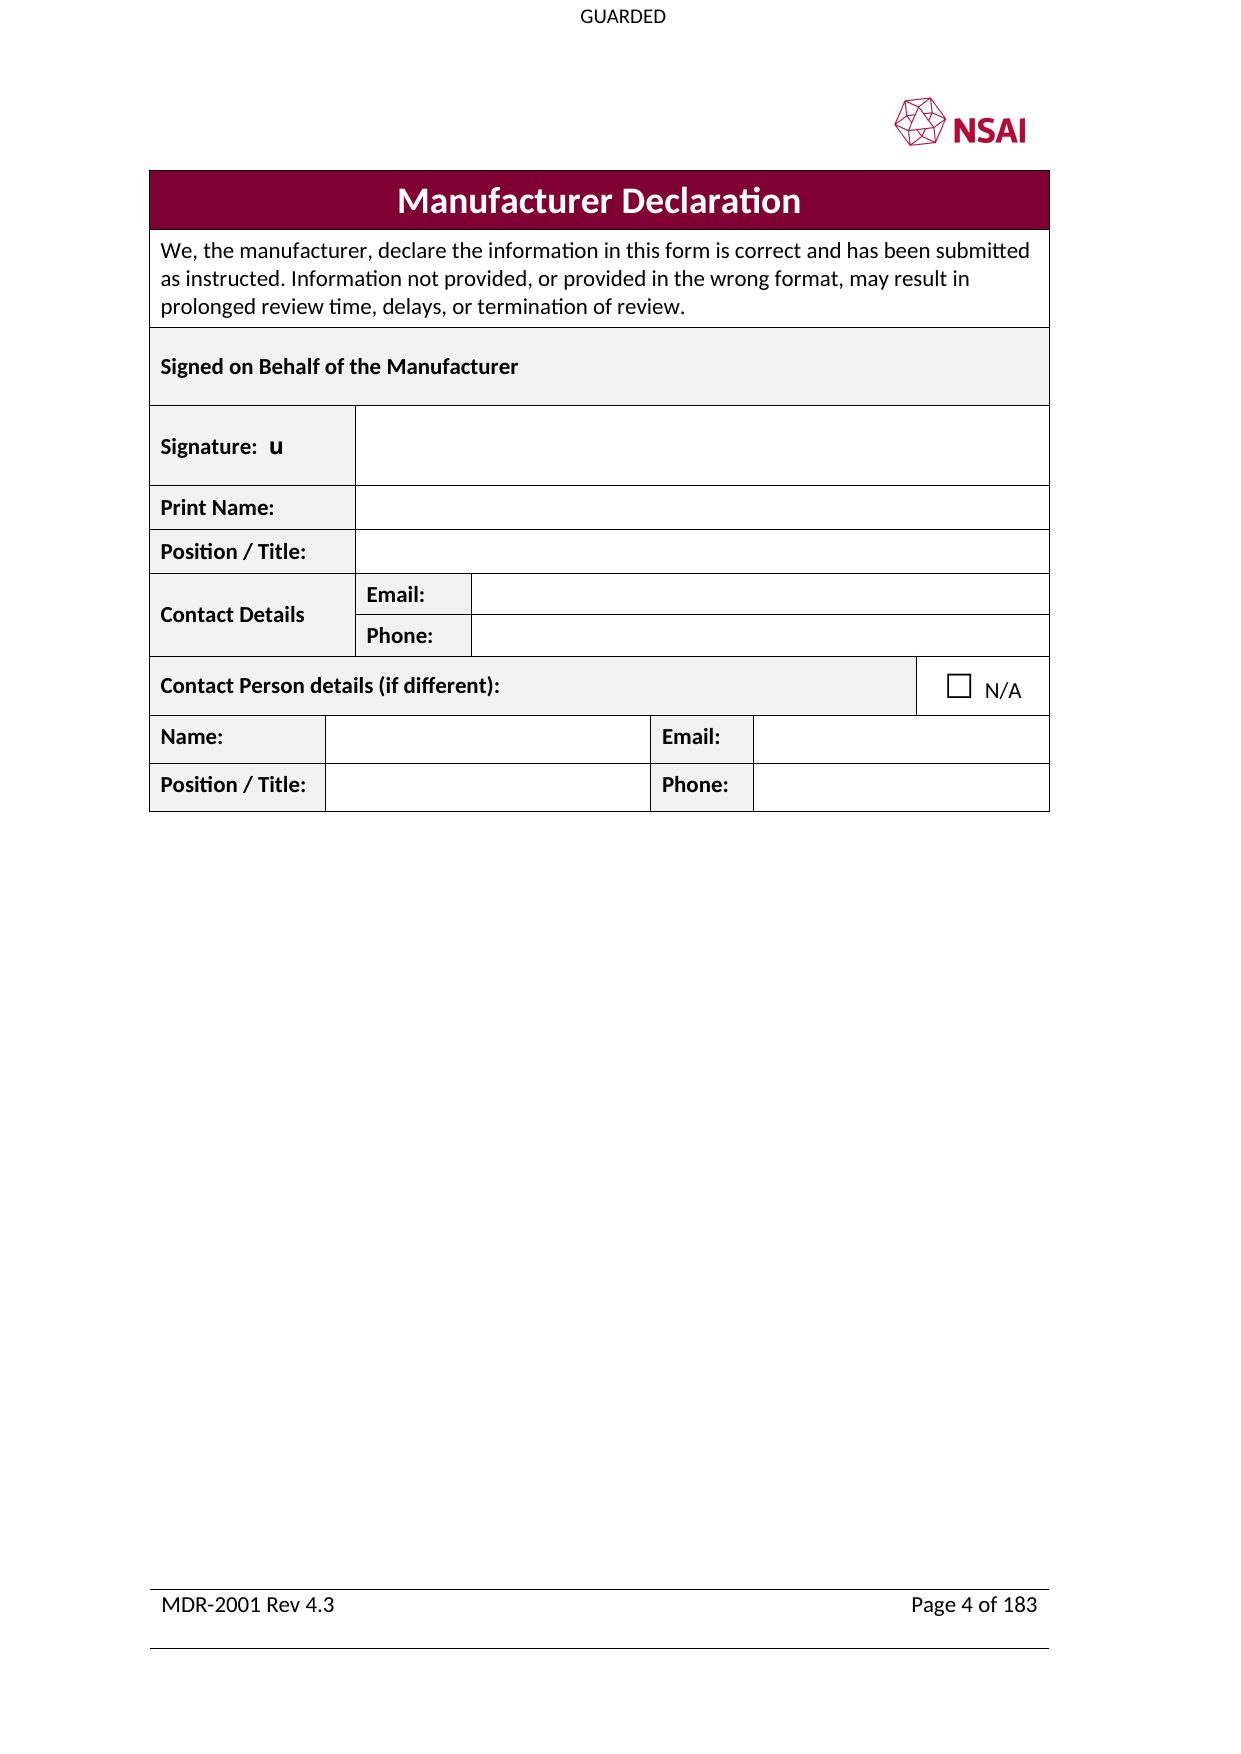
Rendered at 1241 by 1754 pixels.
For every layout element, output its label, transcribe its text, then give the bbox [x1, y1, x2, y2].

table_cell Email: [356, 574, 471, 614]
table_cell [472, 574, 1049, 614]
table_cell Phone: [356, 615, 471, 656]
table_cell Position / Title: [150, 764, 325, 811]
table_cell Signed on Behalf of the Manufacturer [150, 328, 1049, 405]
table_cell [326, 764, 650, 811]
table_cell [754, 764, 1049, 811]
table_cell [472, 615, 1049, 656]
table_cell Email: [651, 716, 753, 763]
table_cell Signature: u [150, 406, 355, 485]
table_cell Name: [150, 716, 325, 763]
table_cell [754, 716, 1049, 763]
table_cell [326, 716, 650, 763]
table_header Manufacturer Declaration [150, 171, 1049, 229]
picture [870, 73, 1049, 170]
table_cell Phone: [651, 764, 753, 811]
table_cell Print Name: [150, 486, 355, 529]
table_cell Contact Person details (if different): [150, 657, 916, 714]
table_cell N/A [917, 657, 1049, 714]
table_cell Contact Details [150, 574, 355, 656]
table_cell Position / Title: [150, 530, 355, 572]
table_cell We, the manufacturer, declare the information in this form is correct and has been submitted as instructed. Information not provided, or provided in the wrong format, may result in prolonged review time, delays, or termination of review. [150, 230, 1049, 327]
table_cell [356, 530, 1049, 572]
table_cell [356, 486, 1049, 529]
table_cell [356, 406, 1049, 485]
